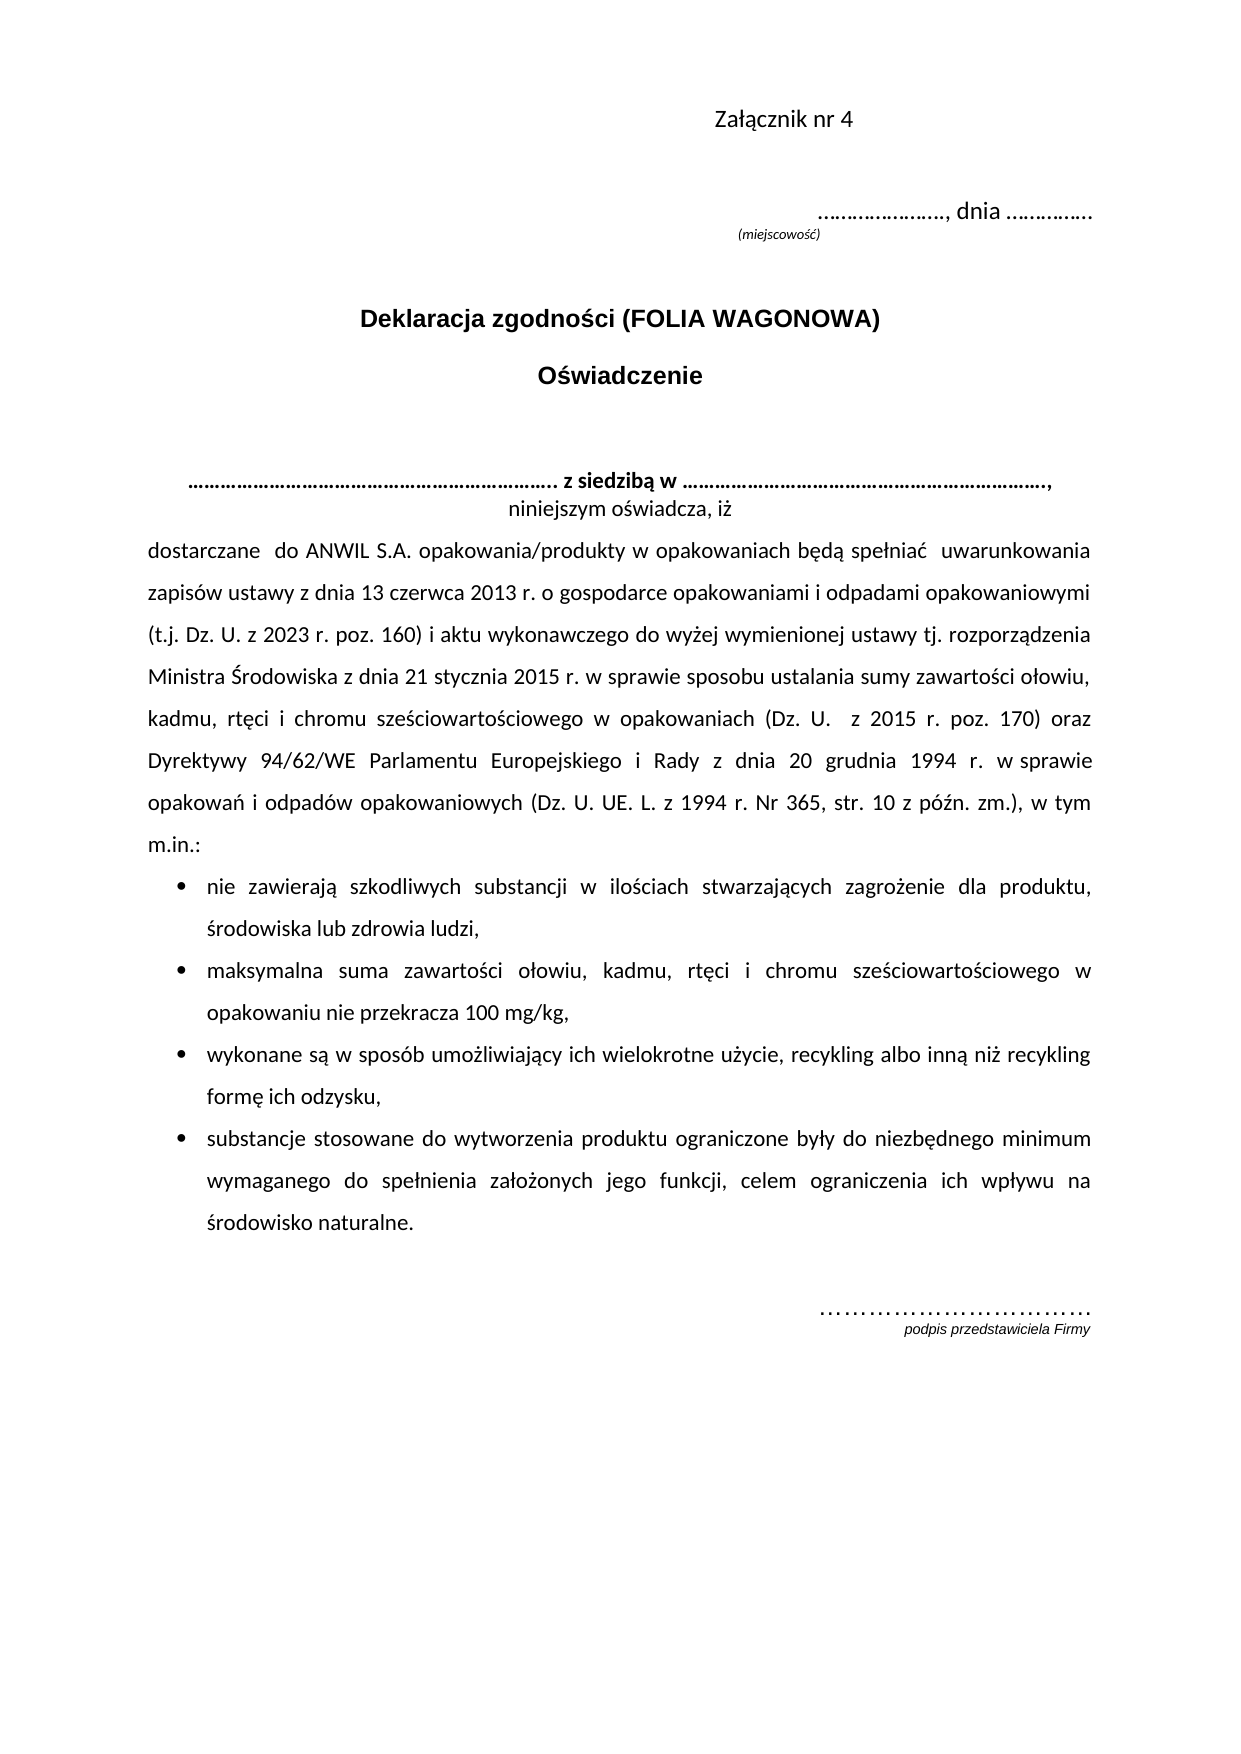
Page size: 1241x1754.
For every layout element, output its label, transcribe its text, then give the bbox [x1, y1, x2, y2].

text …………………………… [148, 1292, 1093, 1321]
list substancje stosowane do wytworzenia produktu ograniczone były do niezbędnego minimum wymaganego do spełnienia założonych jego funkcji, celem ograniczenia ich wpływu na środowisko naturalne. [177, 1124, 1093, 1236]
text podpis przedstawiciela Firmy [148, 1321, 1093, 1349]
text Oświadczenie [148, 361, 1093, 390]
list wykonane są w sposób umożliwiający ich wielokrotne użycie, recykling albo inną niż recykling formę ich odzysku, [177, 1040, 1093, 1110]
text Deklaracja zgodności (FOLIA WAGONOWA) [148, 304, 1093, 332]
list nie zawierają szkodliwych substancji w ilościach stwarzających zagrożenie dla produktu, środowiska lub zdrowia ludzi, [177, 872, 1093, 942]
text ………………………………………………………….. z siedzibą w …………………………………………………………., [148, 438, 1093, 494]
text niniejszym oświadcza, iż [148, 494, 1093, 522]
text (miejscowość) [664, 226, 1093, 256]
text Załącznik nr 4 [148, 103, 1093, 134]
list maksymalna suma zawartości ołowiu, kadmu, rtęci i chromu sześciowartościowego w opakowaniu nie przekracza 100 mg/kg, [177, 956, 1093, 1026]
text …………………., dnia …………… [148, 195, 1093, 226]
text dostarczane do ANWIL S.A. opakowania/produkty w opakowaniach będą spełniać uwarunkowania zapisów ustawy z dnia 13 czerwca 2013 r. o gospodarce opakowaniami i odpadami opakowaniowymi (t.j. Dz. U. z 2023 r. poz. 160) i aktu wykonawczego do wyżej wymienionej ustawy tj. rozporządzenia Ministra Środowiska z dnia 21 stycznia 2015 r. w sprawie sposobu ustalania sumy zawartości ołowiu, kadmu, rtęci i chromu sześciowartościowego w opakowaniach (Dz. U. z 2015 r. poz. 170) oraz Dyrektywy 94/62/WE Parlamentu Europejskiego i Rady z dnia 20 grudnia 1994 r. w sprawie opakowań i odpadów opakowaniowych (Dz. U. UE. L. z 1994 r. Nr 365, str. 10 z późn. zm.), w tym m.in.: [148, 536, 1093, 858]
